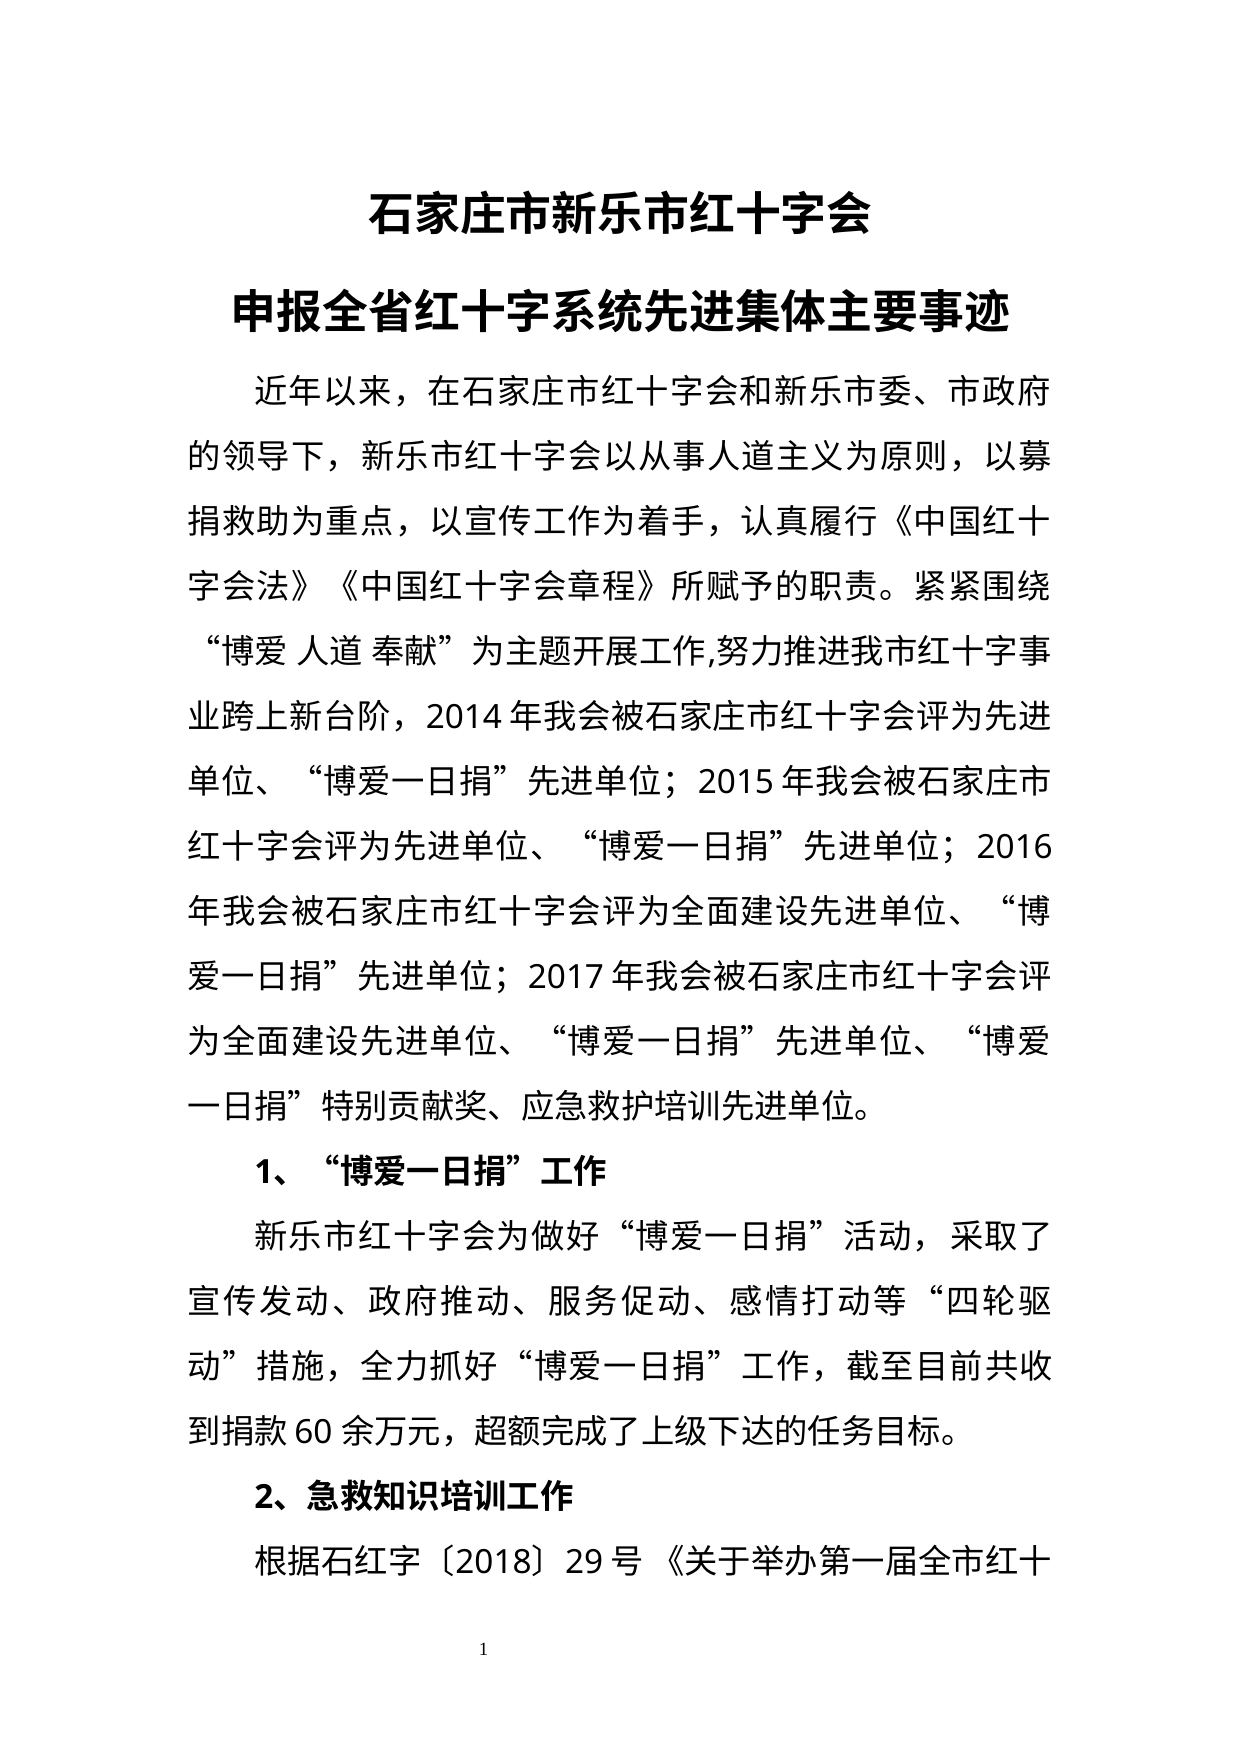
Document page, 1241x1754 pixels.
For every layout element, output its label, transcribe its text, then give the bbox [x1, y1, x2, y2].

text 新乐市红十字会为做好“博爱一日捐”活动，采取了宣传发动、政府推动、服务促动、感情打动等“四轮驱动”措施，全力抓好“博爱一日捐”工作，截至目前共收到捐款60 余万元，超额完成了上级下达的任务目标。 [187, 1202, 1053, 1462]
text 1、“博爱一日捐”工作 [187, 1137, 1053, 1202]
text 近年以来，在石家庄市红十字会和新乐市委、市政府的领导下，新乐市红十字会以从事人道主义为原则，以募捐救助为重点，以宣传工作为着手，认真履行《中国红十字会法》《中国红十字会章程》所赋予的职责。紧紧围绕“博爱 人道 奉献”为主题开展工作,努力推进我市红十字事业跨上新台阶，2014年我会被石家庄市红十字会评为先进单位、“博爱一日捐”先进单位；2015年我会被石家庄市红十字会评为先进单位、“博爱一日捐”先进单位；2016年我会被石家庄市红十字会评为全面建设先进单位、“博爱一日捐”先进单位；2017年我会被石家庄市红十字会评为全面建设先进单位、“博爱一日捐”先进单位、“博爱一日捐”特别贡献奖、应急救护培训先进单位。 [187, 357, 1053, 1137]
text 申报全省红十字系统先进集体主要事迹 [187, 259, 1053, 357]
text 2、急救知识培训工作 [187, 1462, 1053, 1527]
text 石家庄市新乐市红十字会 [187, 162, 1053, 259]
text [187, 1527, 1053, 1592]
